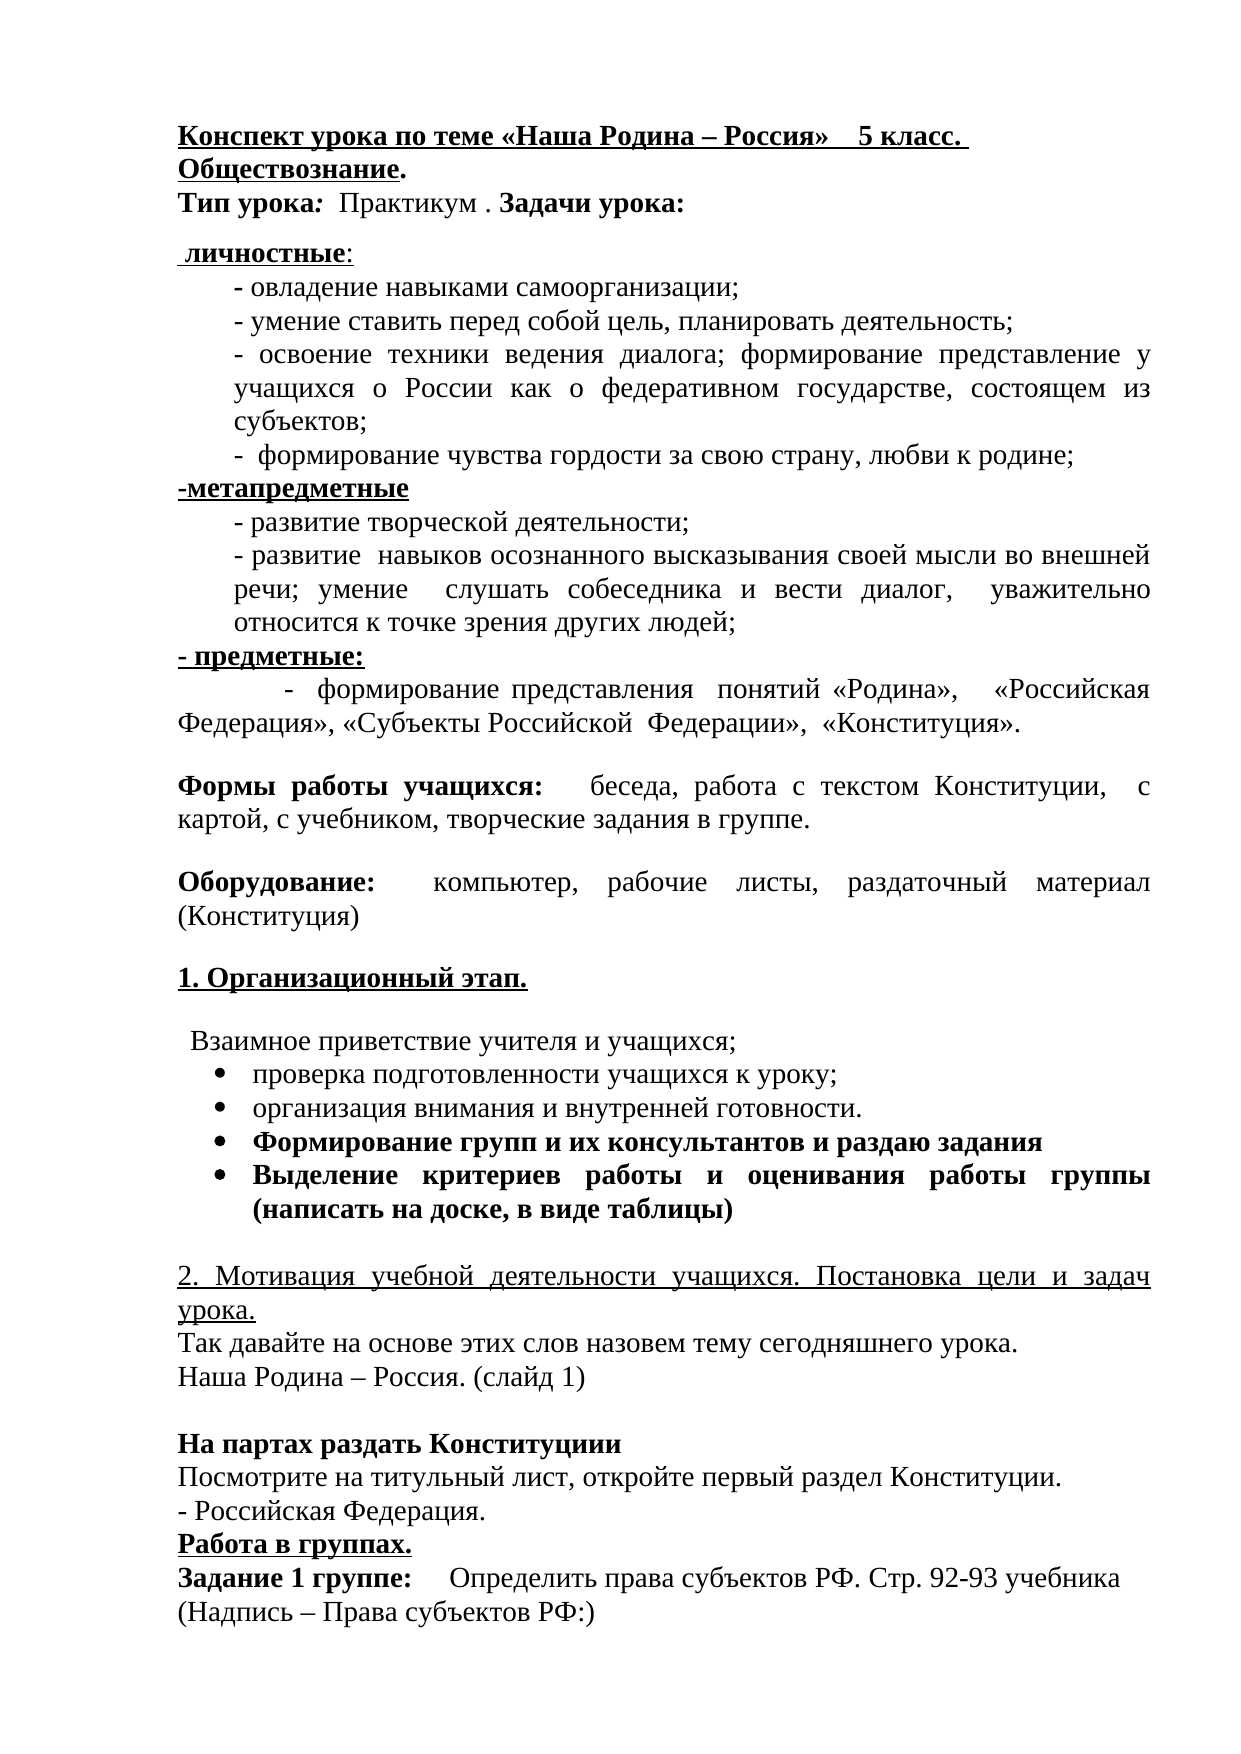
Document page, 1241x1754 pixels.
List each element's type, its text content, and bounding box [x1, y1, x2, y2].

text - формирование представления понятий «Родина», «Российская Федерация», «Субъекты Российской Федерации», «Конституция». [177, 672, 1152, 739]
text 1. Организационный этап. [177, 960, 1152, 994]
text личностные: [177, 236, 1152, 269]
list Выделение критериев работы и оценивания работы группы (написать на доске, в виде таблицы) [215, 1157, 1152, 1225]
text - освоение техники ведения диалога; формирование представление у учащихся о России как о федеративном государстве, состоящем из субъектов; [233, 336, 1152, 437]
text - предметные: [177, 638, 1152, 672]
text - развитие творческой деятельности; [233, 504, 1152, 537]
text - умение ставить перед собой цель, планировать деятельность; [233, 303, 1152, 336]
text Конспект урока по теме «Наша Родина – Россия» 5 класс. Обществознание. [177, 118, 1152, 185]
list Формирование групп и их консультантов и раздаю задания [215, 1124, 1152, 1157]
text Посмотрите на титульный лист, откройте первый раздел Конституции. [177, 1459, 1152, 1493]
text - овладение навыками самоорганизации; [233, 269, 1152, 303]
text - развитие навыков осознанного высказывания своей мысли во внешней речи; умение слушать собеседника и вести диалог, уважительно относится к точке зрения других людей; [233, 537, 1152, 638]
text (Надпись – Права субъектов РФ:) [177, 1594, 1152, 1627]
text 2. Мотивация учебной деятельности учащихся. Постановка цели и задач урока. [177, 1258, 1152, 1325]
text На партах раздать Конституциии [177, 1426, 1152, 1459]
text Наша Родина – Россия. (слайд 1) [177, 1359, 1152, 1392]
list проверка подготовленности учащихся к уроку; [215, 1057, 1152, 1090]
text Тип урока: Практикум . Задачи урока: [177, 185, 1152, 219]
text Работа в группах. [177, 1527, 1152, 1560]
text Задание 1 группе: Определить права субъектов РФ. Стр. 92-93 учебника [177, 1560, 1152, 1594]
text - формирование чувства гордости за свою страну, любви к родине; [233, 437, 1152, 470]
text Взаимное приветствие учителя и учащихся; [177, 1023, 1152, 1057]
text Формы работы учащихся: беседа, работа с текстом Конституции, с картой, с учебником, творческие задания в группе. [177, 768, 1152, 835]
text Оборудование: компьютер, рабочие листы, раздаточный материал (Конституция) [177, 864, 1152, 931]
text Так давайте на основе этих слов назовем тему сегодняшнего урока. [177, 1325, 1152, 1359]
text - Российская Федерация. [177, 1493, 1152, 1527]
list организация внимания и внутренней готовности. [215, 1090, 1152, 1124]
text -метапредметные [177, 470, 1152, 504]
